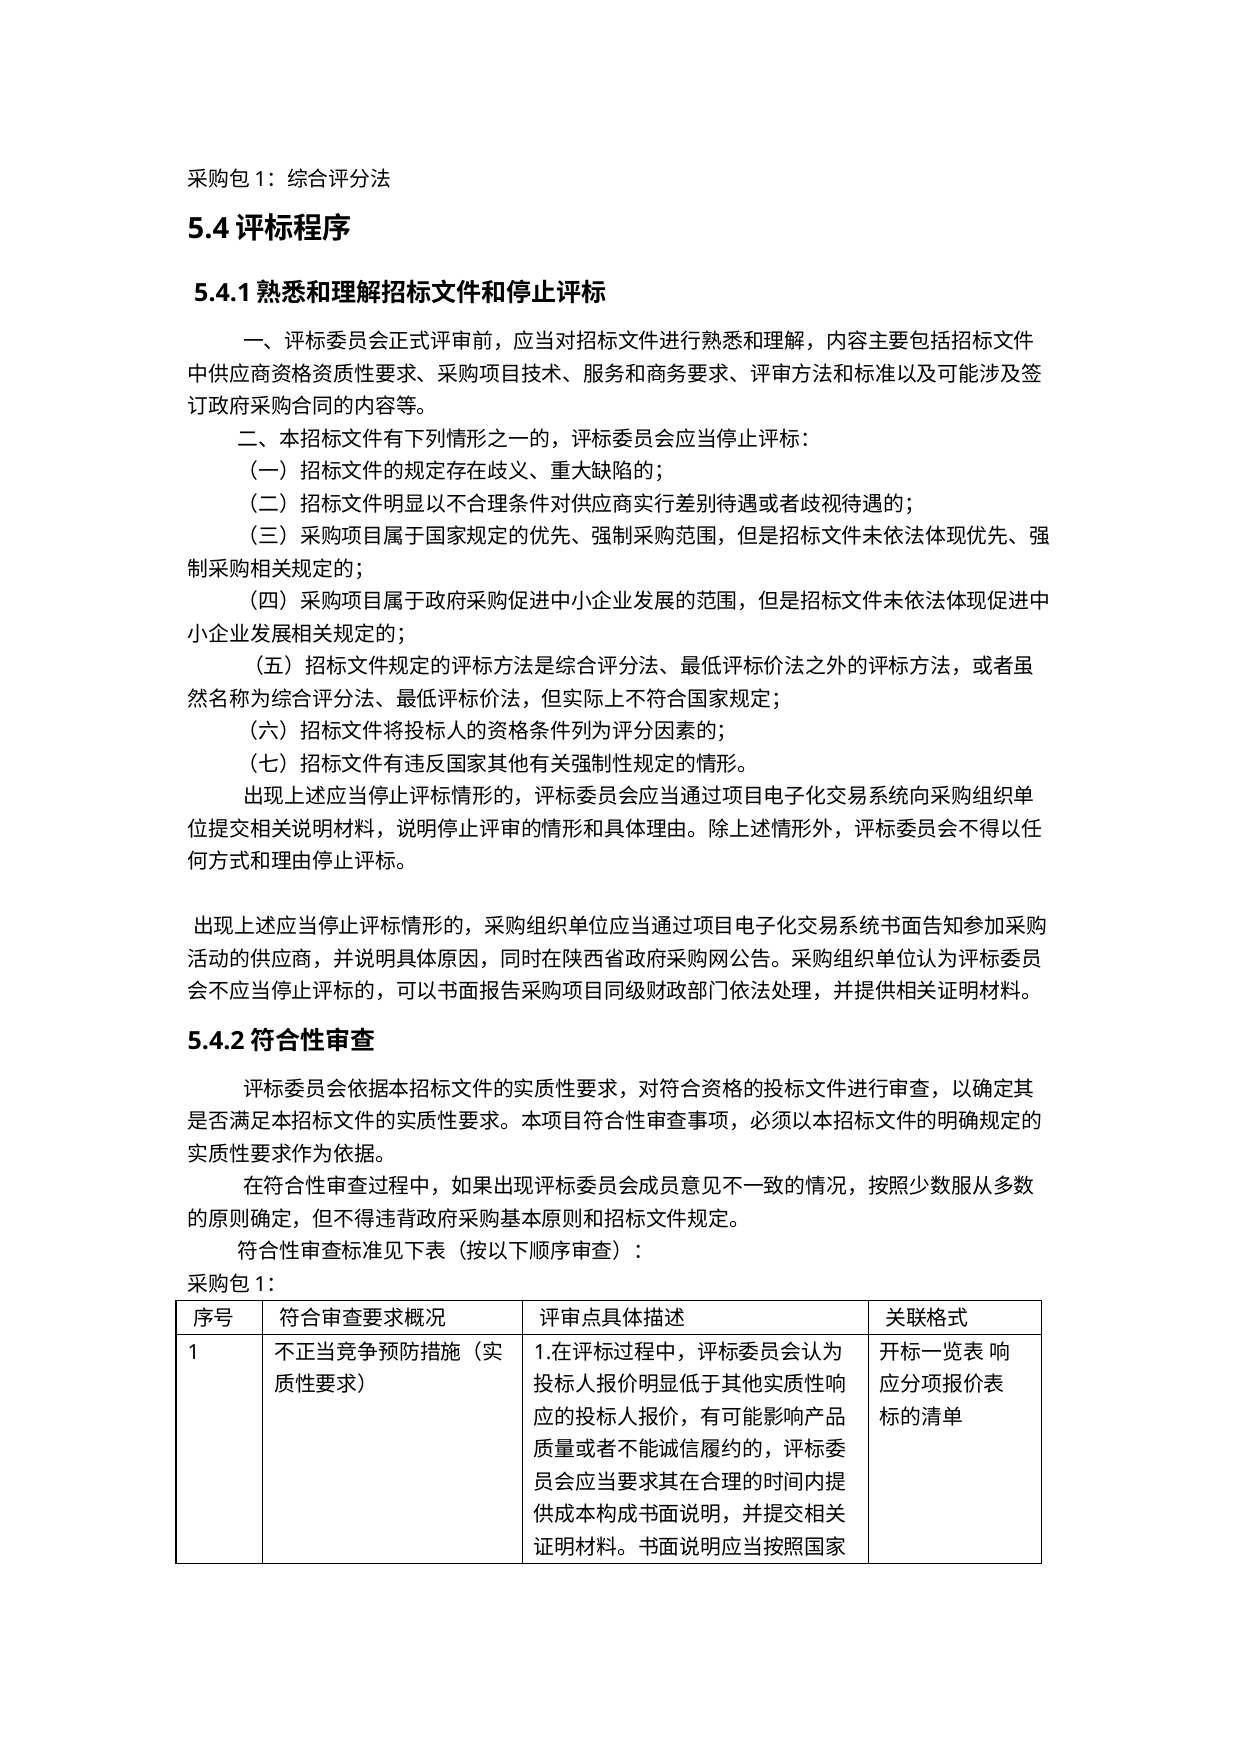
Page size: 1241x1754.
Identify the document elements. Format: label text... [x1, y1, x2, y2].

table_header 关联格式 [869, 1301, 1041, 1333]
text 评标委员会依据本招标文件的实质性要求，对符合资格的投标文件进行审查，以确定其是否满足本招标文件的实质性要求。本项目符合性审查事项，必须以本招标文件的明确规定的实质性要求作为依据。 [187, 1072, 1053, 1169]
text 出现上述应当停止评标情形的，采购组织单位应当通过项目电子化交易系统书面告知参加采购活动的供应商，并说明具体原因，同时在陕西省政府采购网公告。采购组织单位认为评标委员会不应当停止评标的，可以书面报告采购项目同级财政部门依法处理，并提供相关证明材料。 [187, 877, 1053, 1007]
text 出现上述应当停止评标情形的，评标委员会应当通过项目电子化交易系统向采购组织单位提交相关说明材料，说明停止评审的情形和具体理由。除上述情形外，评标委员会不得以任何方式和理由停止评标。 [187, 779, 1053, 877]
text 一、评标委员会正式评审前，应当对招标文件进行熟悉和理解，内容主要包括招标文件中供应商资格资质性要求、采购项目技术、服务和商务要求、评审方法和标准以及可能涉及签订政府采购合同的内容等。 [187, 324, 1053, 422]
text （三）采购项目属于国家规定的优先、强制采购范围，但是招标文件未依法体现优先、强制采购相关规定的； [187, 519, 1053, 584]
text （一）招标文件的规定存在歧义、重大缺陷的； [187, 454, 1053, 487]
text （七）招标文件有违反国家其他有关强制性规定的情形。 [187, 747, 1053, 779]
text 在符合性审查过程中，如果出现评标委员会成员意见不一致的情况，按照少数服从多数的原则确定，但不得违背政府采购基本原则和招标文件规定。 [187, 1169, 1053, 1234]
text （五）招标文件规定的评标方法是综合评分法、最低评标价法之外的评标方法，或者虽然名称为综合评分法、最低评标价法，但实际上不符合国家规定； [187, 649, 1053, 714]
table_cell 不正当竞争预防措施（实质性要求） [263, 1335, 522, 1563]
text 采购包1： [187, 1267, 1053, 1299]
text 5.4.2符合性审查 [187, 1007, 1053, 1072]
table_header 序号 [177, 1301, 262, 1333]
text （二）招标文件明显以不合理条件对供应商实行差别待遇或者歧视待遇的； [187, 487, 1053, 519]
table_cell 1 [177, 1335, 262, 1563]
text （六）招标文件将投标人的资格条件列为评分因素的； [187, 714, 1053, 747]
text 符合性审查标准见下表（按以下顺序审查）： [187, 1234, 1053, 1267]
text （四）采购项目属于政府采购促进中小企业发展的范围，但是招标文件未依法体现促进中小企业发展相关规定的； [187, 584, 1053, 649]
text 二、本招标文件有下列情形之一的，评标委员会应当停止评标： [187, 422, 1053, 454]
text 采购包1：综合评分法 [187, 162, 1053, 194]
text 5.4.1熟悉和理解招标文件和停止评标 [187, 259, 1053, 324]
table_header 评审点具体描述 [523, 1301, 868, 1333]
text 5.4评标程序 [187, 194, 1053, 259]
table_cell 开标一览表 响应分项报价表 标的清单 [869, 1335, 1041, 1563]
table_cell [523, 1335, 868, 1563]
table_header 符合审查要求概况 [263, 1301, 522, 1333]
